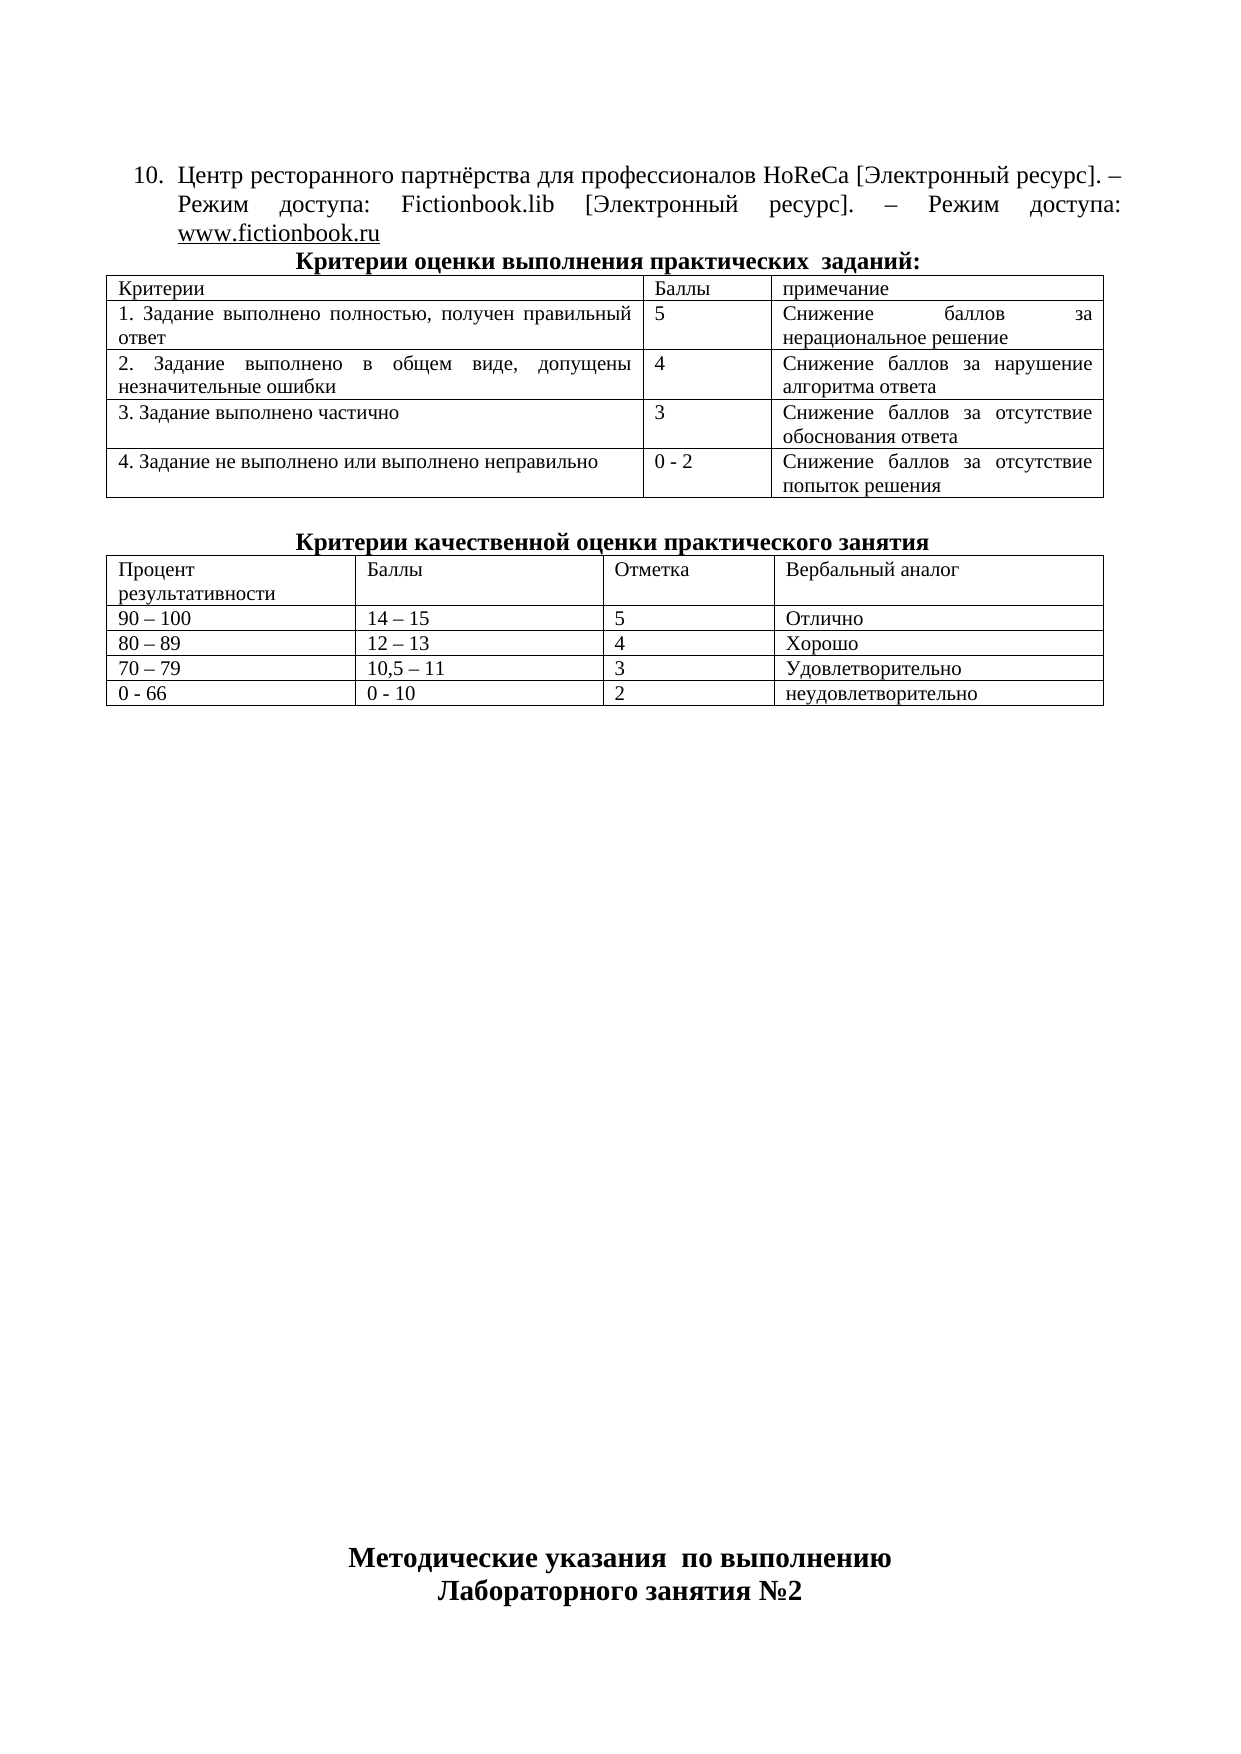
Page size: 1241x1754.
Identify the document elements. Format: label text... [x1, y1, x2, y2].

table_header Отметка [604, 556, 774, 604]
list Центр ресторанного партнёрства для профессионалов HoReCa [Электронный ресурс]. – Режим доступа: Fictionbook.lib [Электронный ресурс]. – Режим доступа: www.fictionbook.ru [133, 160, 1122, 246]
table_cell 0 - 10 [356, 681, 603, 705]
table_header Баллы [356, 556, 603, 604]
table_cell 4. Задание не выполнено или выполнено неправильно [107, 449, 643, 497]
table_header Критерии [107, 276, 643, 300]
table_cell Снижение баллов за нерациональное решение [772, 301, 1103, 349]
table_cell 2 [604, 681, 774, 705]
table_cell 4 [604, 631, 774, 655]
table_header примечание [772, 276, 1103, 300]
table_cell Удовлетворительно [775, 656, 1103, 680]
table_cell 14 – 15 [356, 606, 603, 630]
table_cell 70 – 79 [107, 656, 355, 680]
table_cell 4 [644, 350, 771, 398]
table_header Вербальный аналог [775, 556, 1103, 604]
table_header Баллы [644, 276, 771, 300]
table_cell 10,5 – 11 [356, 656, 603, 680]
table_cell 12 – 13 [356, 631, 603, 655]
table_cell 90 – 100 [107, 606, 355, 630]
table_cell 3 [604, 656, 774, 680]
table_cell неудовлетворительно [775, 681, 1103, 705]
table_header Процент результативности [107, 556, 355, 604]
table_cell 3. Задание выполнено частично [107, 400, 643, 448]
table_cell 5 [644, 301, 771, 349]
table_cell 3 [644, 400, 771, 448]
text Методические указания по выполнению [118, 1540, 1122, 1573]
table_cell Отлично [775, 606, 1103, 630]
text Лабораторного занятия №2 [118, 1573, 1122, 1607]
text Критерии качественной оценки практического занятия [295, 527, 1122, 555]
table_cell 1. Задание выполнено полностью, получен правильный ответ [107, 301, 643, 349]
table_cell 80 – 89 [107, 631, 355, 655]
table_cell 0 - 2 [644, 449, 771, 497]
table_cell Снижение баллов за отсутствие попыток решения [772, 449, 1103, 497]
table_cell Снижение баллов за отсутствие обоснования ответа [772, 400, 1103, 448]
text Критерии оценки выполнения практических заданий: [295, 246, 1122, 275]
table_cell 2. Задание выполнено в общем виде, допущены незначительные ошибки [107, 350, 643, 398]
table_cell 5 [604, 606, 774, 630]
table_cell 0 - 66 [107, 681, 355, 705]
table_cell Снижение баллов за нарушение алгоритма ответа [772, 350, 1103, 398]
table_cell Хорошо [775, 631, 1103, 655]
